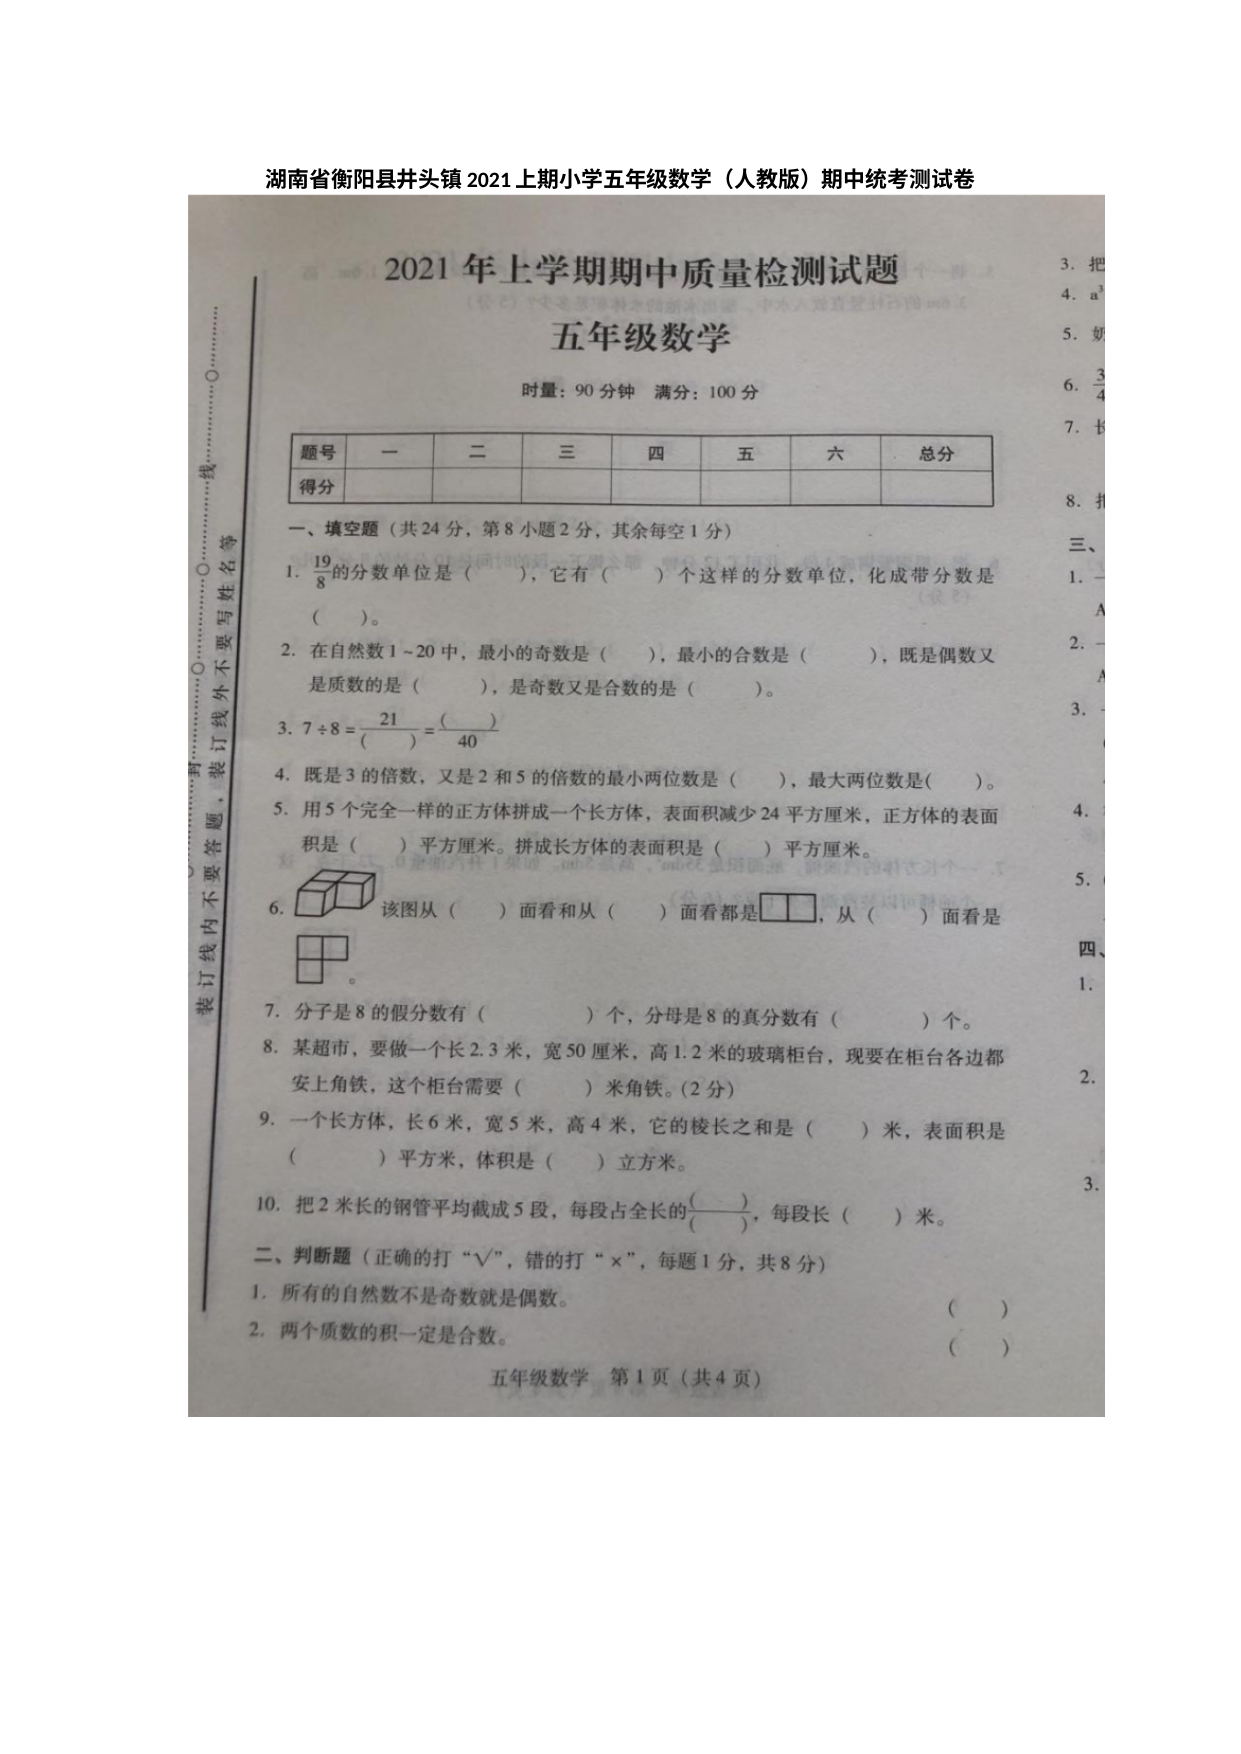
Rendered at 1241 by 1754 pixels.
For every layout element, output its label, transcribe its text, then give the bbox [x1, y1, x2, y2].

picture [189, 196, 1105, 1416]
text 湖南省衡阳县井头镇2021上期小学五年级数学（人教版）期中统考测试卷 [187, 162, 1053, 194]
